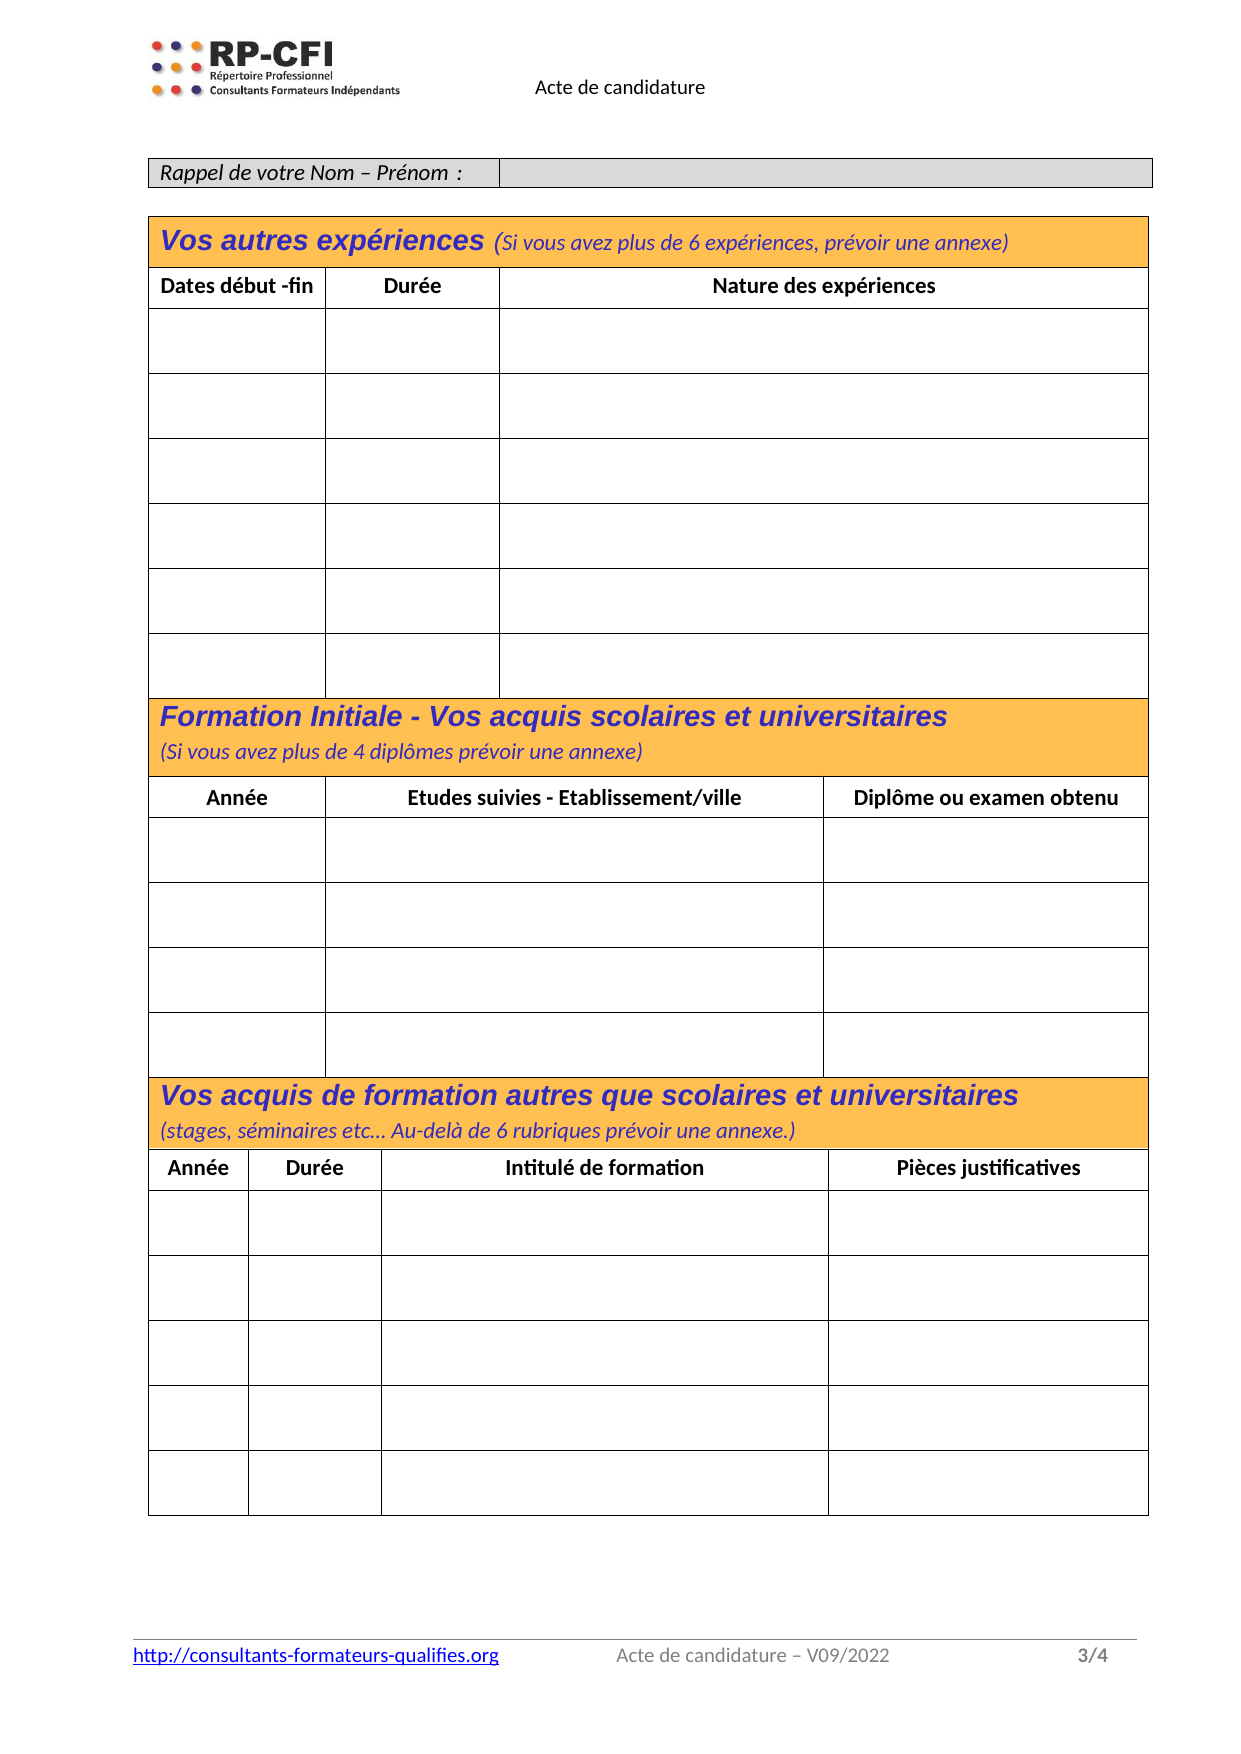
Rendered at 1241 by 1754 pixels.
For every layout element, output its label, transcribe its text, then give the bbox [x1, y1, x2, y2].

table_cell Pièces justificatives [829, 1150, 1148, 1190]
table_cell [149, 374, 325, 438]
picture [137, 26, 412, 108]
table_cell [149, 818, 325, 882]
table_cell [382, 1191, 828, 1255]
table_cell [824, 1013, 1148, 1077]
table_cell [824, 818, 1148, 882]
table_cell [249, 1191, 381, 1255]
table_cell [500, 374, 1148, 438]
table_cell Année [149, 777, 325, 817]
table_cell [149, 439, 325, 503]
table_cell Durée [326, 268, 499, 308]
table_cell [149, 1451, 248, 1515]
table_cell [149, 948, 325, 1012]
table_cell [249, 1386, 381, 1450]
table_cell [829, 1386, 1148, 1450]
table_cell Diplôme ou examen obtenu [824, 777, 1148, 817]
table_cell Durée [249, 1150, 381, 1190]
table_cell [326, 504, 499, 568]
table_cell [829, 1451, 1148, 1515]
table_cell [249, 1451, 381, 1515]
table_cell Intitulé de formation [382, 1150, 828, 1190]
table_cell [382, 1256, 828, 1320]
table_cell [149, 883, 325, 947]
table_cell [249, 1321, 381, 1385]
table_cell [149, 569, 325, 633]
table_cell [829, 1256, 1148, 1320]
table_cell [149, 504, 325, 568]
table_cell [149, 1013, 325, 1077]
table_cell [326, 569, 499, 633]
table_cell [149, 1386, 248, 1450]
table_header Vos autres expériences (Si vous avez plus de 6 expériences, prévoir une annexe) [149, 217, 1148, 267]
table_cell Formation Initiale - Vos acquis scolaires et universitaires (Si vous avez plus de 4 diplômes prévoir une annexe) [149, 699, 1148, 776]
table_cell [149, 1321, 248, 1385]
table_cell [326, 634, 499, 698]
table_cell [326, 883, 823, 947]
table_cell [500, 439, 1148, 503]
table_cell [382, 1386, 828, 1450]
table_cell [149, 309, 325, 373]
table_cell [326, 818, 823, 882]
table_cell [500, 309, 1148, 373]
table_cell [500, 634, 1148, 698]
table_cell [382, 1321, 828, 1385]
table_cell [149, 1256, 248, 1320]
table_header [500, 159, 1152, 187]
table_cell Vos acquis de formation autres que scolaires et universitaires (stages, séminaires etc… Au-delà de 6 rubriques prévoir une annexe.) [149, 1078, 1148, 1148]
table_cell [382, 1451, 828, 1515]
table_cell Dates début -fin [149, 268, 325, 308]
table_cell [824, 948, 1148, 1012]
table_cell [500, 504, 1148, 568]
table_cell Etudes suivies - Etablissement/ville [326, 777, 823, 817]
table_header Rappel de votre Nom – Prénom : [149, 159, 499, 187]
table_cell [829, 1191, 1148, 1255]
table_cell [824, 883, 1148, 947]
table_cell Nature des expériences [500, 268, 1148, 308]
table_cell [326, 439, 499, 503]
table_cell [829, 1321, 1148, 1385]
table_cell [149, 634, 325, 698]
table_cell [326, 374, 499, 438]
table_cell [326, 948, 823, 1012]
table_cell [500, 569, 1148, 633]
table_cell [326, 1013, 823, 1077]
table_cell [149, 1191, 248, 1255]
table_cell [326, 309, 499, 373]
table_cell [249, 1256, 381, 1320]
table_cell Année [149, 1150, 248, 1190]
